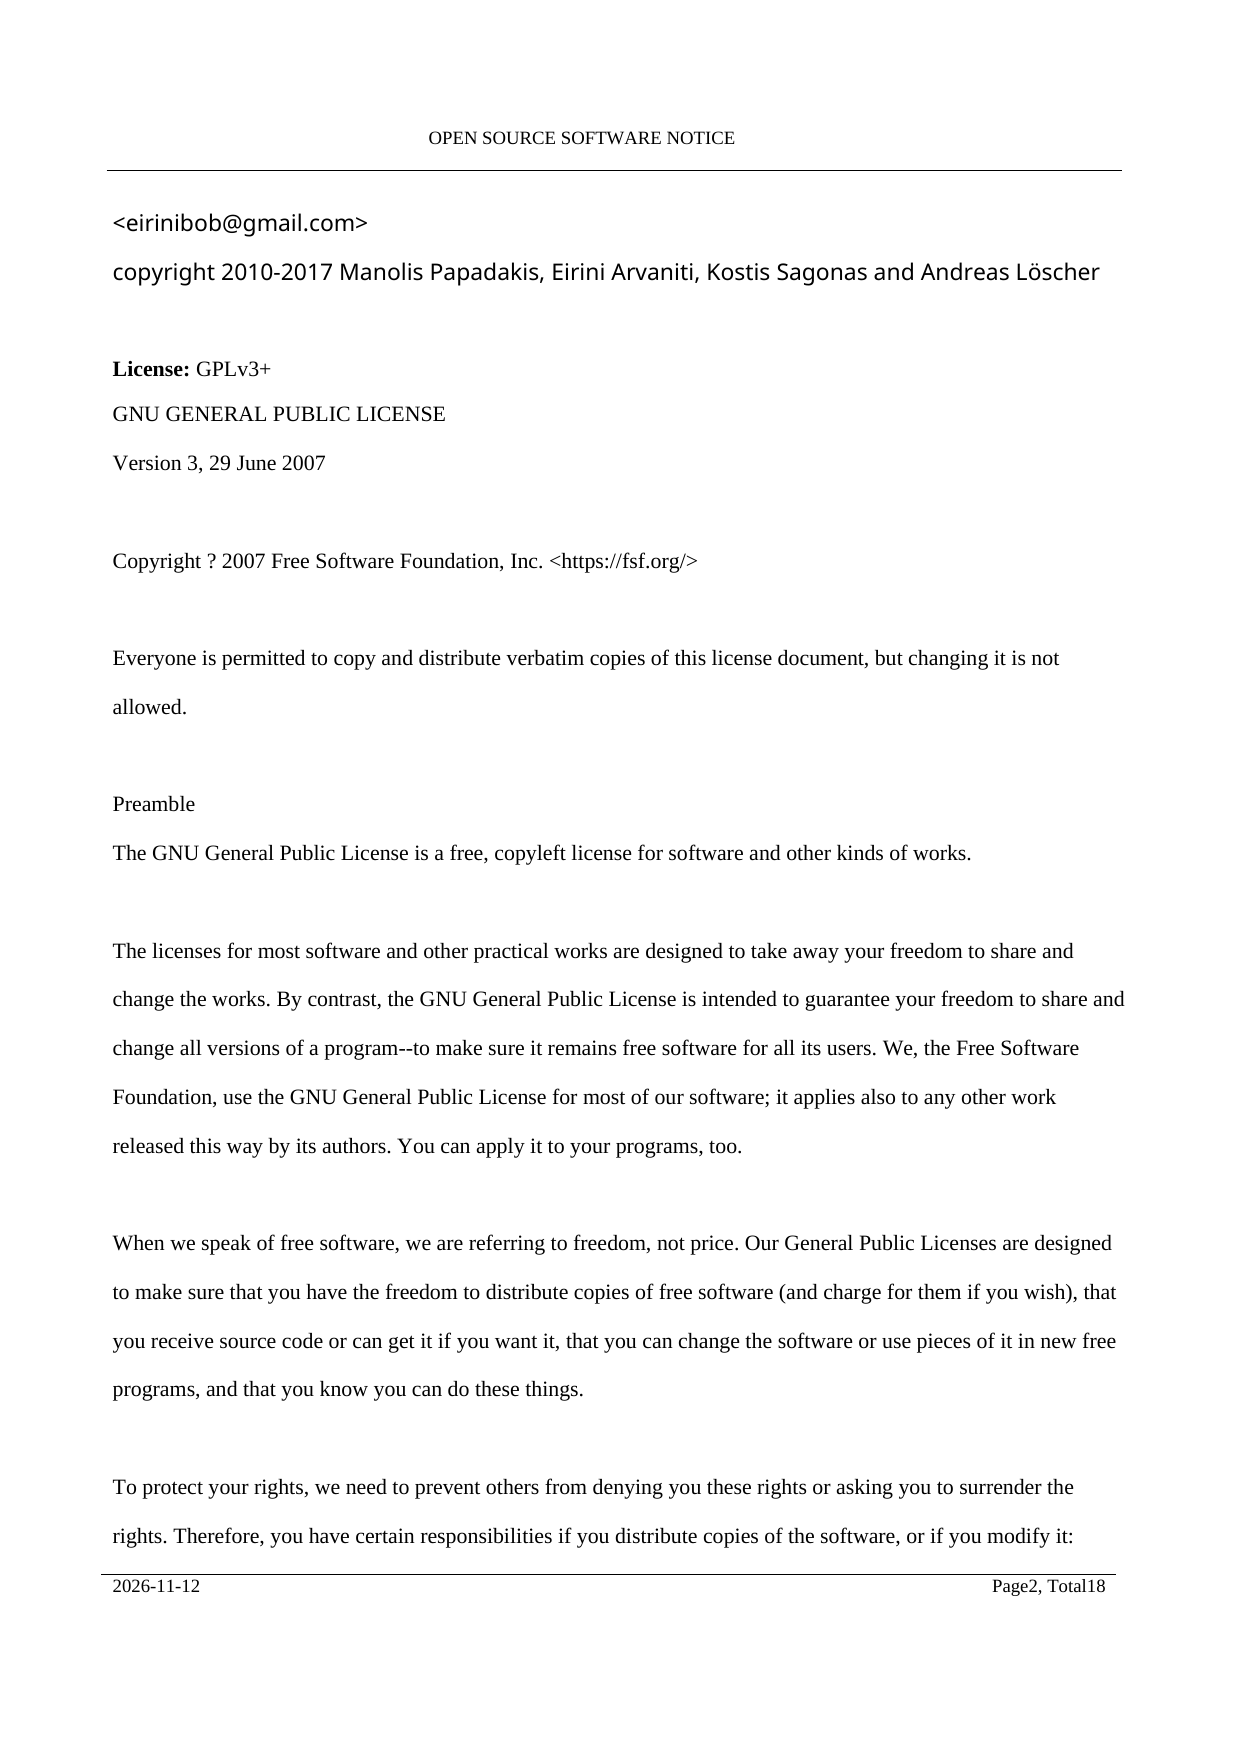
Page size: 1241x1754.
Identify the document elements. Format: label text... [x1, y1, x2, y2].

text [112, 206, 1128, 336]
text License: GPLv3+ [112, 353, 1128, 385]
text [112, 398, 1128, 1551]
